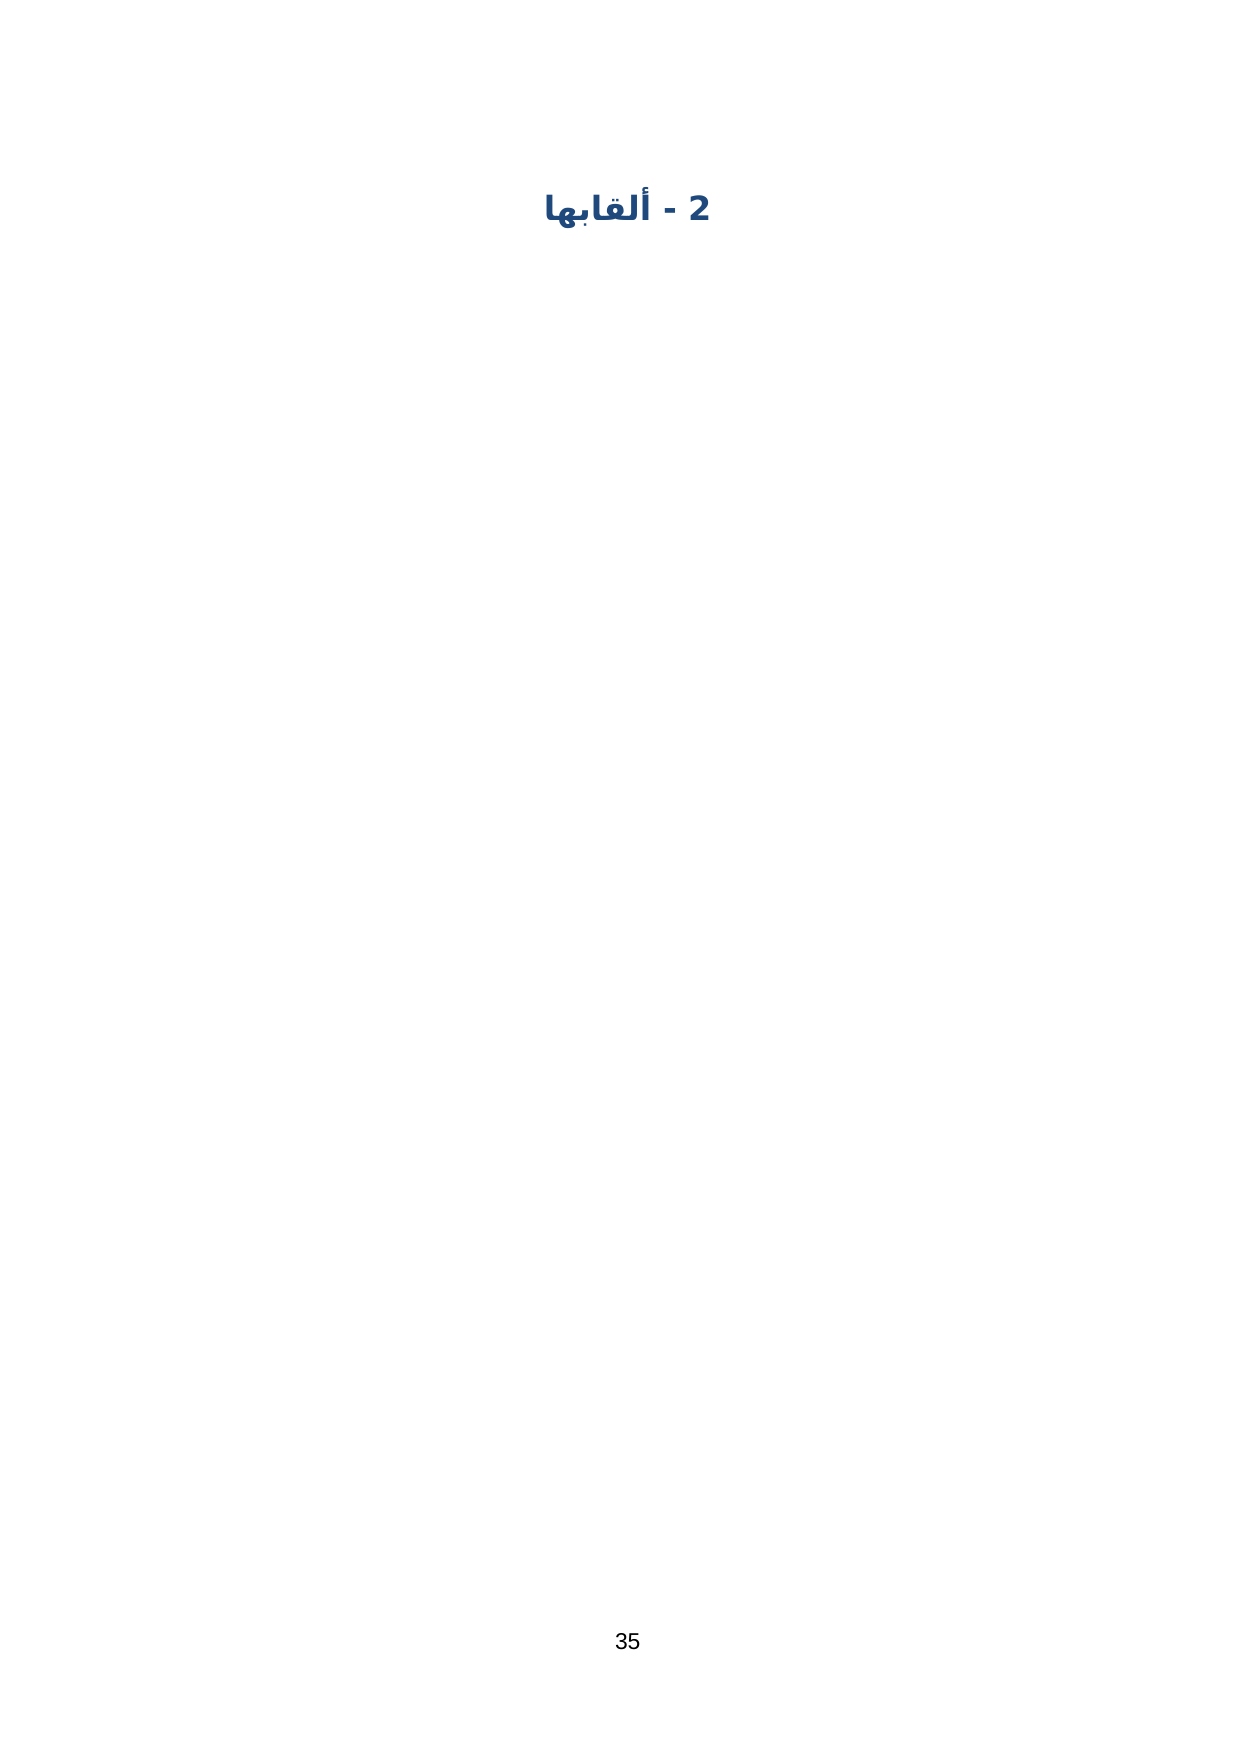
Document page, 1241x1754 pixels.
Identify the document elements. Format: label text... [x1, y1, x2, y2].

subtitle 2 - ألقابها [222, 190, 1033, 228]
